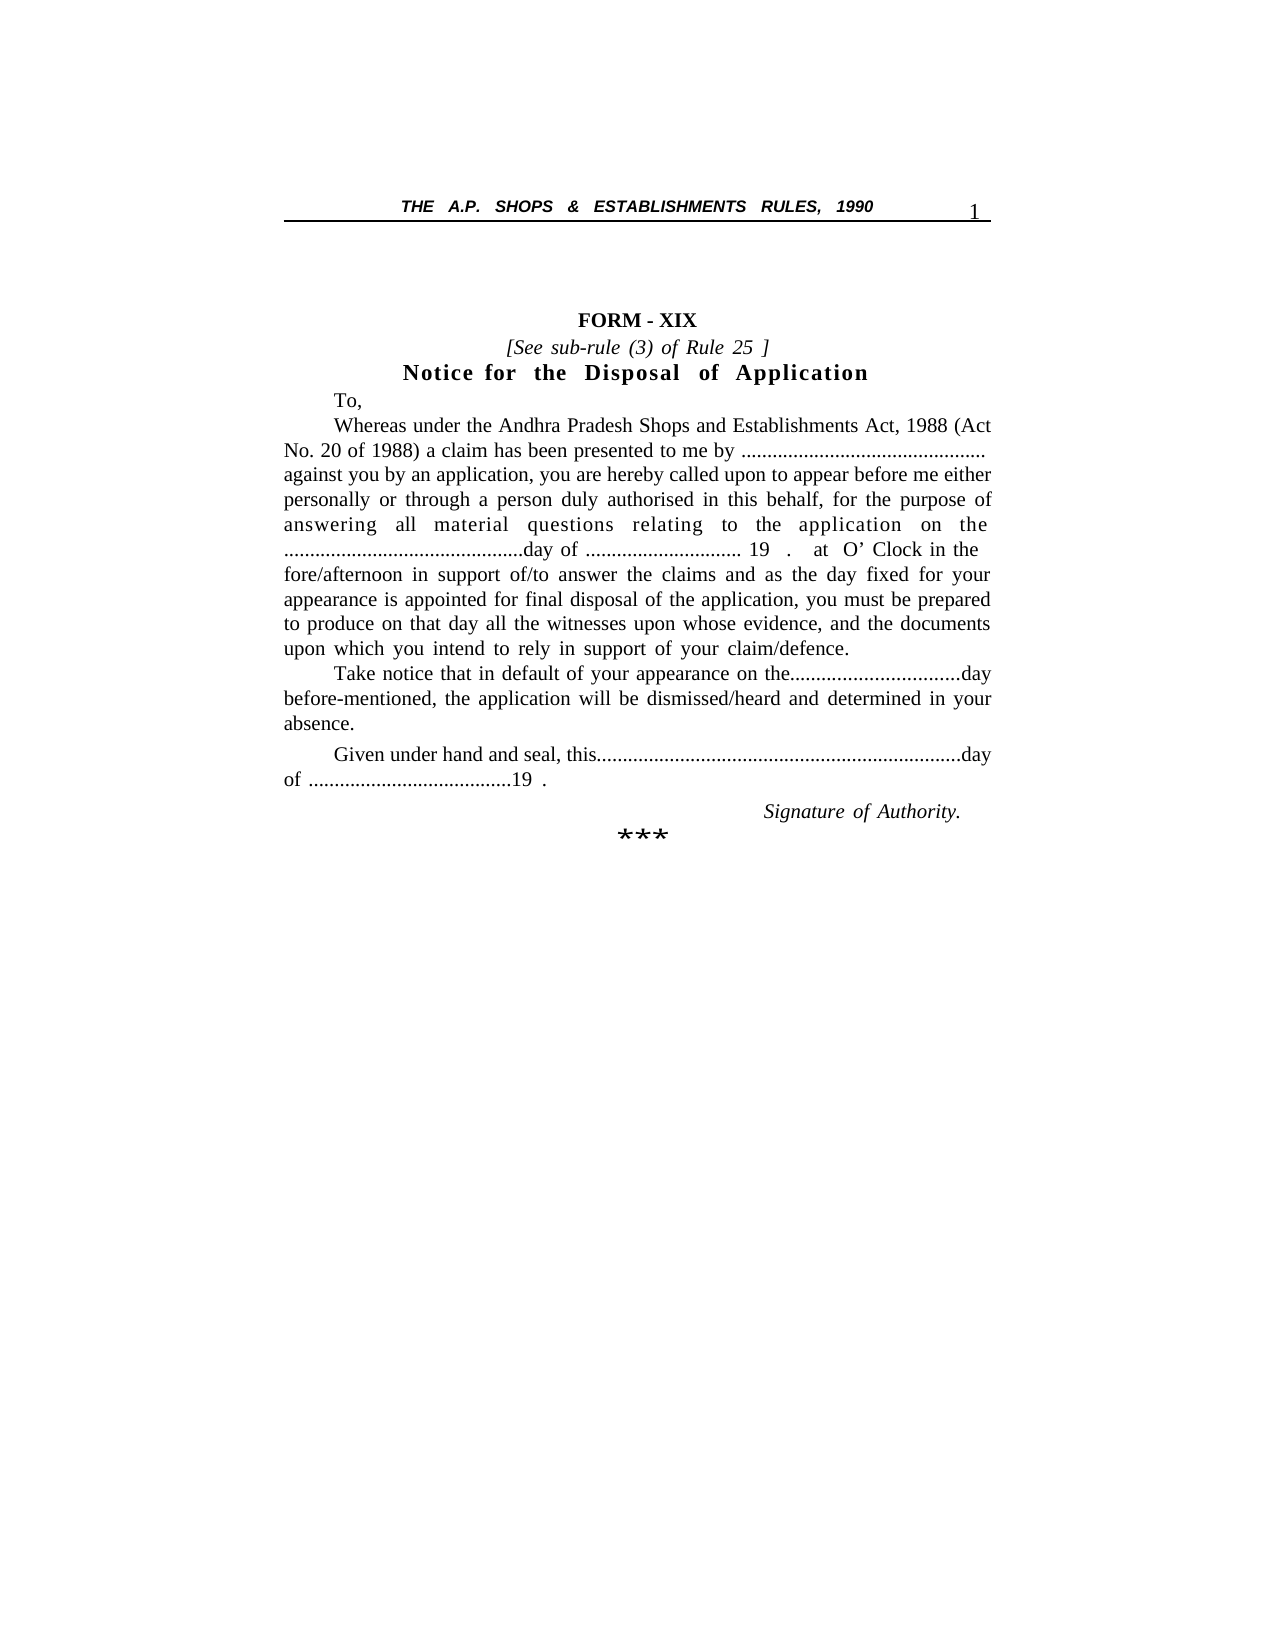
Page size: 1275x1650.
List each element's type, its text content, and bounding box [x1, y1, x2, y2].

text against you by an application, you are hereby called upon to appear before me either personally or through a person duly authorised in this behalf, for the purpose of answering all material questions relating to the application on the [283, 462, 993, 536]
text [See sub-rule (3) of Rule 25 ] [322, 334, 953, 359]
text Given under hand and seal, this day [334, 742, 1096, 766]
text To, [334, 387, 1096, 412]
text *** [179, 821, 669, 853]
text fore/afternoon in support of/to answer the claims and as the day fixed for your appearance is appointed for final disposal of the application, you must be prepared to produce on that day all the witnesses upon whose evidence, and the documents upon which you intend to rely in support of your claim/defence. [283, 562, 992, 660]
text Whereas under the Andhra Pradesh Shops and Establishments Act, 1988 (Act No. 20 of 1988) a claim has been presented to me by ............................................... [283, 413, 992, 462]
text Take notice that in default of your appearance on the day [334, 661, 1096, 685]
text of .......................................19 . [283, 767, 1096, 791]
text FORM - XIX [322, 308, 953, 332]
text ..............................................day of .............................. 19 . at O’ Clock in the [283, 537, 1096, 561]
subtitle Notice for the Disposal of Application [317, 359, 953, 386]
text before-mentioned, the application will be dismissed/heard and determined in your absence. [283, 686, 991, 735]
text Signature of Authority. [764, 798, 1096, 823]
